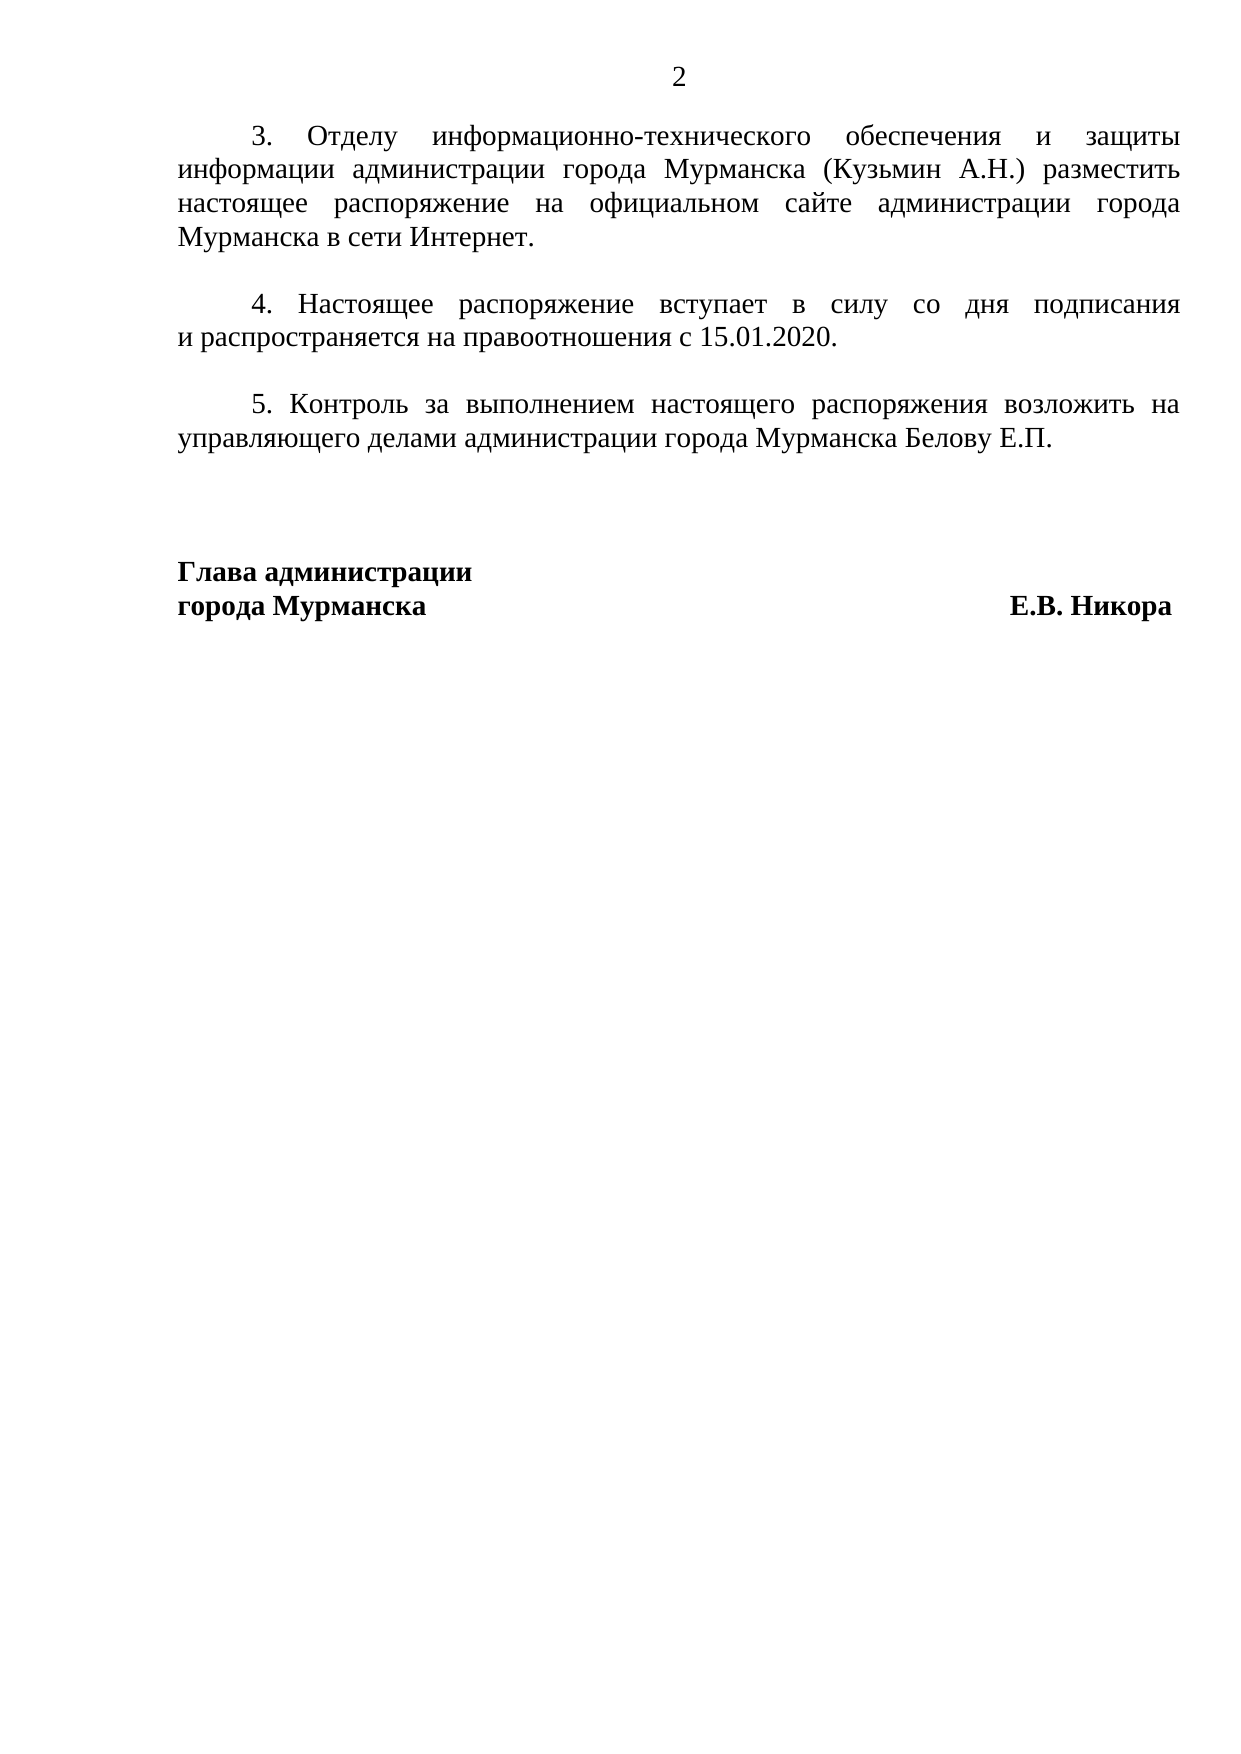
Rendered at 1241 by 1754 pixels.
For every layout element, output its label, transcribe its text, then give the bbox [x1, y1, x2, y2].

text города Мурманска Е.В. Никора [177, 588, 1181, 621]
text 4. Настоящее распоряжение вступает в силу со дня подписания и распространяется на правоотношения с 15.01.2020. [177, 286, 1181, 353]
text 5. Контроль за выполнением настоящего распоряжения возложить на управляющего делами администрации города Мурманска Белову Е.П. [177, 386, 1181, 453]
text Глава администрации [177, 554, 1181, 588]
text 3. Отделу информационно-технического обеспечения и защиты информации администрации города Мурманска (Кузьмин А.Н.) разместить настоящее распоряжение на официальном сайте администрации города Мурманска в сети Интернет. [177, 118, 1181, 252]
